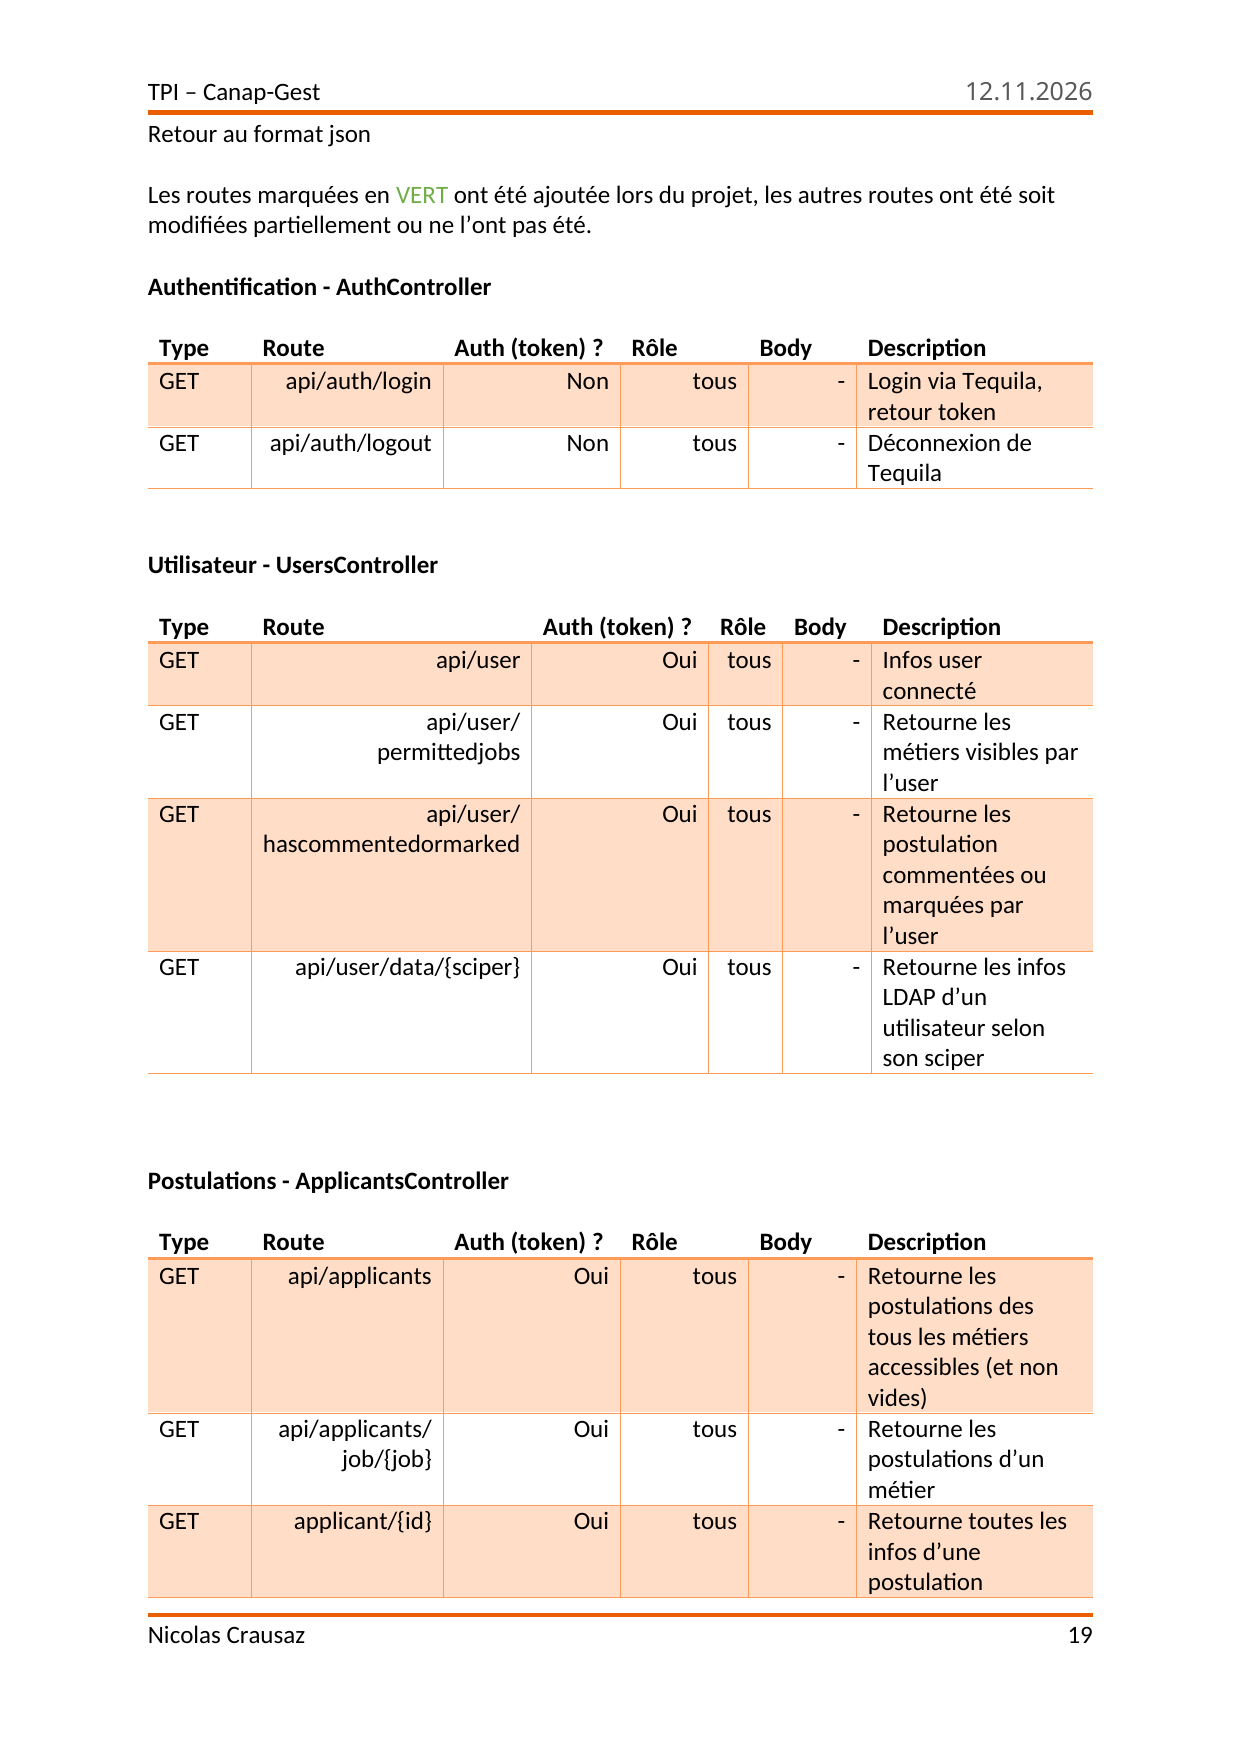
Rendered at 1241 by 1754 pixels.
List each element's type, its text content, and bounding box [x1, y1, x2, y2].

table_header Description [856, 1226, 1093, 1257]
table_cell - [749, 428, 856, 488]
table_cell Retourne les postulation commentées ou marquées par l’user [872, 799, 1093, 951]
table_cell - [783, 952, 871, 1073]
table_cell GET [148, 952, 251, 1073]
table_cell GET [148, 799, 251, 951]
table_header Auth (token) ? [531, 611, 709, 641]
table_cell Oui [532, 706, 708, 797]
table_cell Retourne les métiers visibles par l’user [872, 706, 1093, 797]
table_cell tous [709, 799, 782, 951]
table_cell Login via Tequila, retour token [857, 365, 1093, 426]
table_cell tous [621, 365, 748, 426]
table_cell api/user/ hascommentedormarked [252, 799, 531, 951]
table_cell tous [621, 428, 748, 488]
table_cell Oui [532, 799, 708, 951]
table_cell - [783, 799, 871, 951]
table_header Body [748, 1226, 856, 1257]
table_cell - [749, 1260, 856, 1412]
table_header Auth (token) ? [443, 1226, 620, 1257]
table_cell api/applicants/ job/{job} [252, 1414, 443, 1504]
table_header Route [251, 611, 531, 641]
table_header Auth (token) ? [443, 332, 620, 362]
table_cell GET [148, 428, 251, 488]
table_cell api/applicants [252, 1260, 443, 1412]
table_header Route [251, 1226, 443, 1257]
table_cell api/user [252, 644, 531, 705]
table_cell - [749, 1414, 856, 1504]
table_cell tous [709, 952, 782, 1073]
table_header Type [148, 611, 251, 641]
table_cell Retourne toutes les infos d’une postulation [857, 1506, 1093, 1597]
table_header Rôle [709, 611, 783, 641]
table_header Body [783, 611, 871, 641]
table_cell Non [444, 365, 620, 426]
table_cell GET [148, 1506, 251, 1597]
table_cell tous [709, 644, 782, 705]
table_header Route [251, 332, 443, 362]
table_cell Retourne les postulations d’un métier [857, 1414, 1093, 1504]
text Postulations - ApplicantsController [148, 1165, 1093, 1196]
table_cell Retourne les infos LDAP d’un utilisateur selon son sciper [872, 952, 1093, 1073]
table_cell Non [444, 428, 620, 488]
text Les routes marquées en VERT ont été ajoutée lors du projet, les autres routes ont été soit modifiées partiellement ou ne l’ont pas été. [148, 179, 1093, 240]
table_cell Déconnexion de Tequila [857, 428, 1093, 488]
table_cell Oui [532, 952, 708, 1073]
table_cell GET [148, 365, 251, 426]
table_cell api/auth/login [252, 365, 443, 426]
table_cell Infos user connecté [872, 644, 1093, 705]
table_cell tous [621, 1260, 748, 1412]
table_header Type [148, 332, 251, 362]
table_cell - [783, 644, 871, 705]
table_cell tous [621, 1506, 748, 1597]
table_cell - [783, 706, 871, 797]
table_cell GET [148, 706, 251, 797]
table_cell Oui [444, 1260, 620, 1412]
table_cell api/user/ permittedjobs [252, 706, 531, 797]
text Retour au format json [148, 118, 1093, 149]
text Utilisateur - UsersController [148, 549, 1093, 580]
table_cell Retourne les postulations des tous les métiers accessibles (et non vides) [857, 1260, 1093, 1412]
table_cell Oui [532, 644, 708, 705]
table_cell GET [148, 644, 251, 705]
text Authentification - AuthController [148, 271, 1093, 301]
table_cell tous [709, 706, 782, 797]
table_header Type [148, 1226, 251, 1257]
table_cell applicant/{id} [252, 1506, 443, 1597]
table_header Rôle [620, 1226, 748, 1257]
table_cell tous [621, 1414, 748, 1504]
table_header Body [748, 332, 856, 362]
table_header Description [871, 611, 1093, 641]
table_cell Oui [444, 1506, 620, 1597]
table_cell GET [148, 1260, 251, 1412]
table_cell Oui [444, 1414, 620, 1504]
table_cell - [749, 1506, 856, 1597]
table_cell api/user/data/{sciper} [252, 952, 531, 1073]
table_cell - [749, 365, 856, 426]
table_header Rôle [620, 332, 748, 362]
table_cell GET [148, 1414, 251, 1504]
table_header Description [856, 332, 1093, 362]
table_cell api/auth/logout [252, 428, 443, 488]
